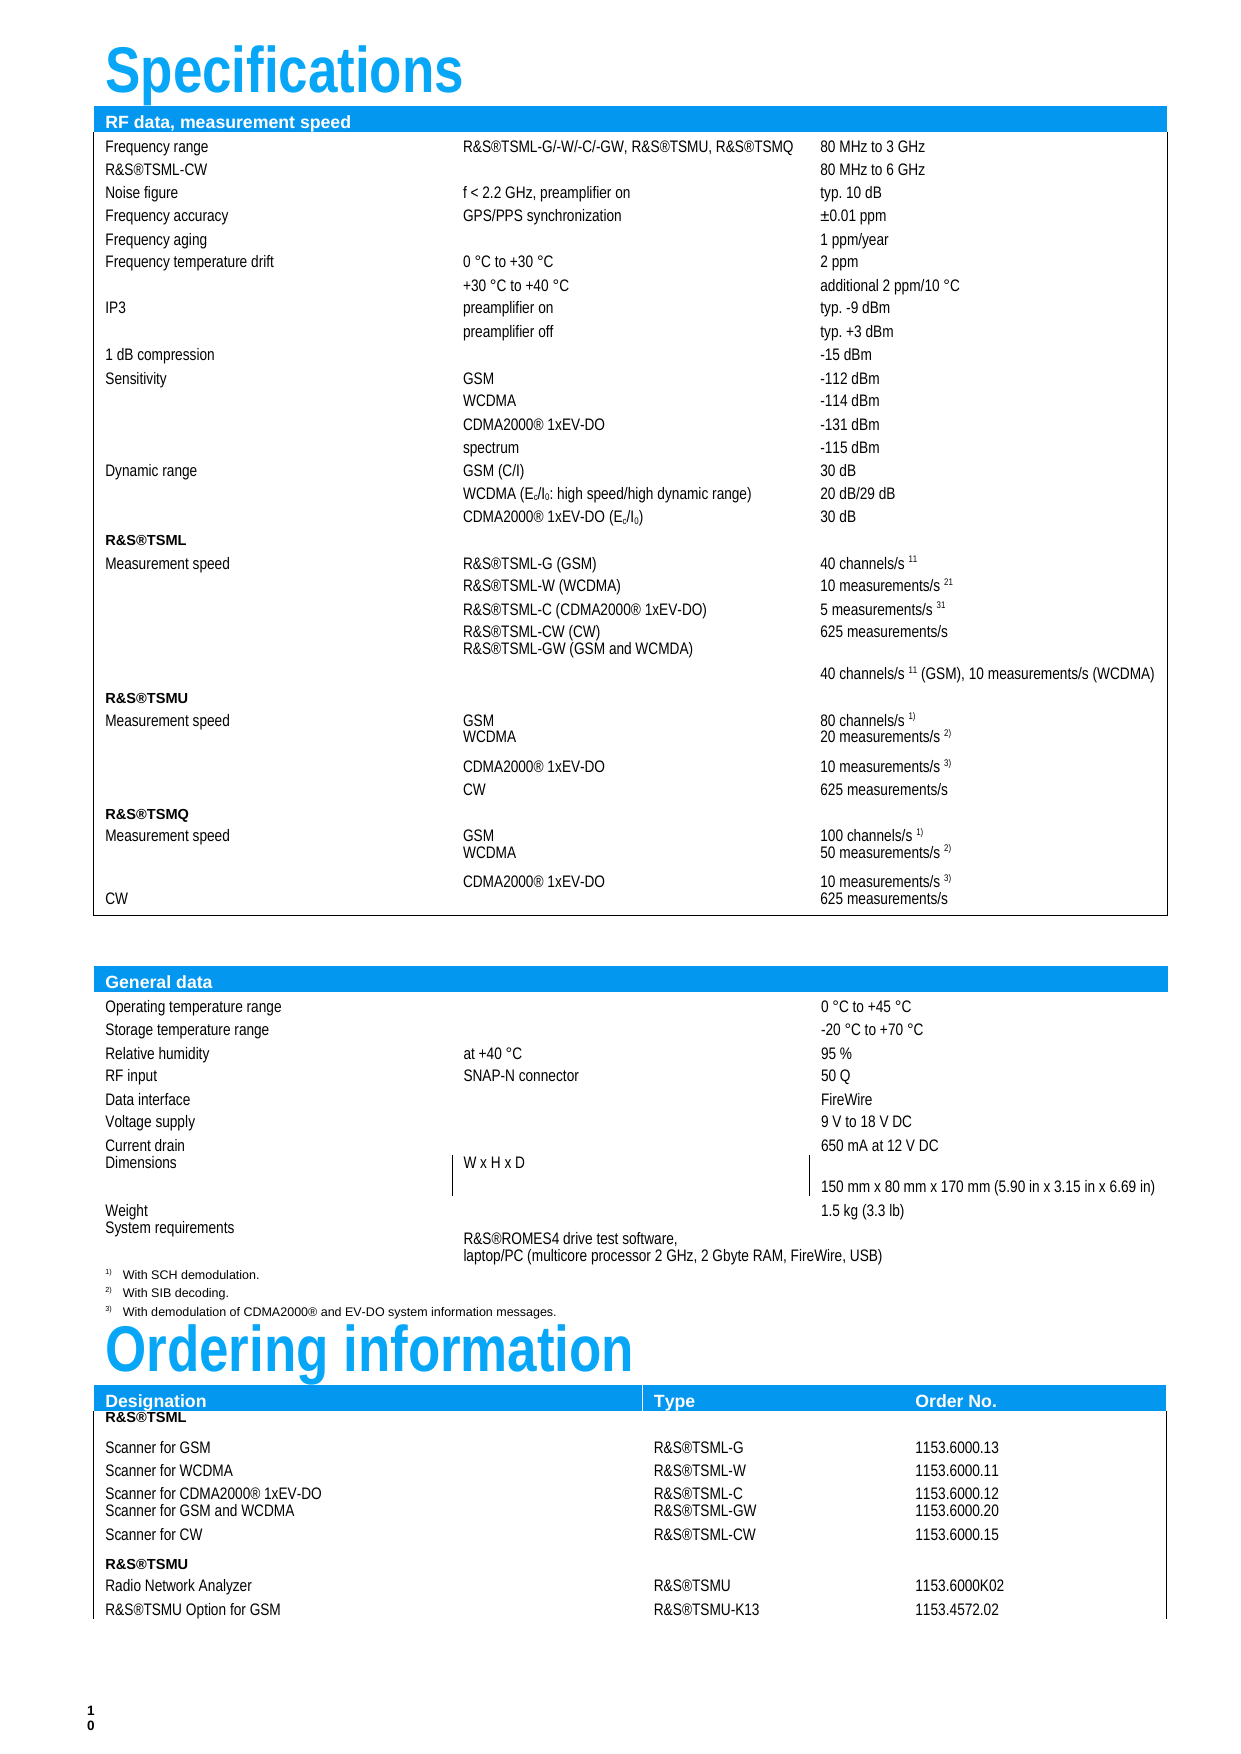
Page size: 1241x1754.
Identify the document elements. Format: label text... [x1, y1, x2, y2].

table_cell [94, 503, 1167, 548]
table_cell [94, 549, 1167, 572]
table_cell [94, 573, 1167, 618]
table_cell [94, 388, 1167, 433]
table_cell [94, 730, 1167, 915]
list With demodulation of CDMA2000® and EV-DO system information messages. [105, 1301, 1182, 1320]
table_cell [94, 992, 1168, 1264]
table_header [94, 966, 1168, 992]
list With SIB decoding. [105, 1283, 1182, 1301]
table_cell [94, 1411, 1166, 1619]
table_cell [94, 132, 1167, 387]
list With SCH demodulation. [105, 1264, 1182, 1283]
text Ordering information [105, 1320, 1182, 1384]
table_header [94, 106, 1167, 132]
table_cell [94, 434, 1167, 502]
text Specifications [105, 41, 1182, 106]
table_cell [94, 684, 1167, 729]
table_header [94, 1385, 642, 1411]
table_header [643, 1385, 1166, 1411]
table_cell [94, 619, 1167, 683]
